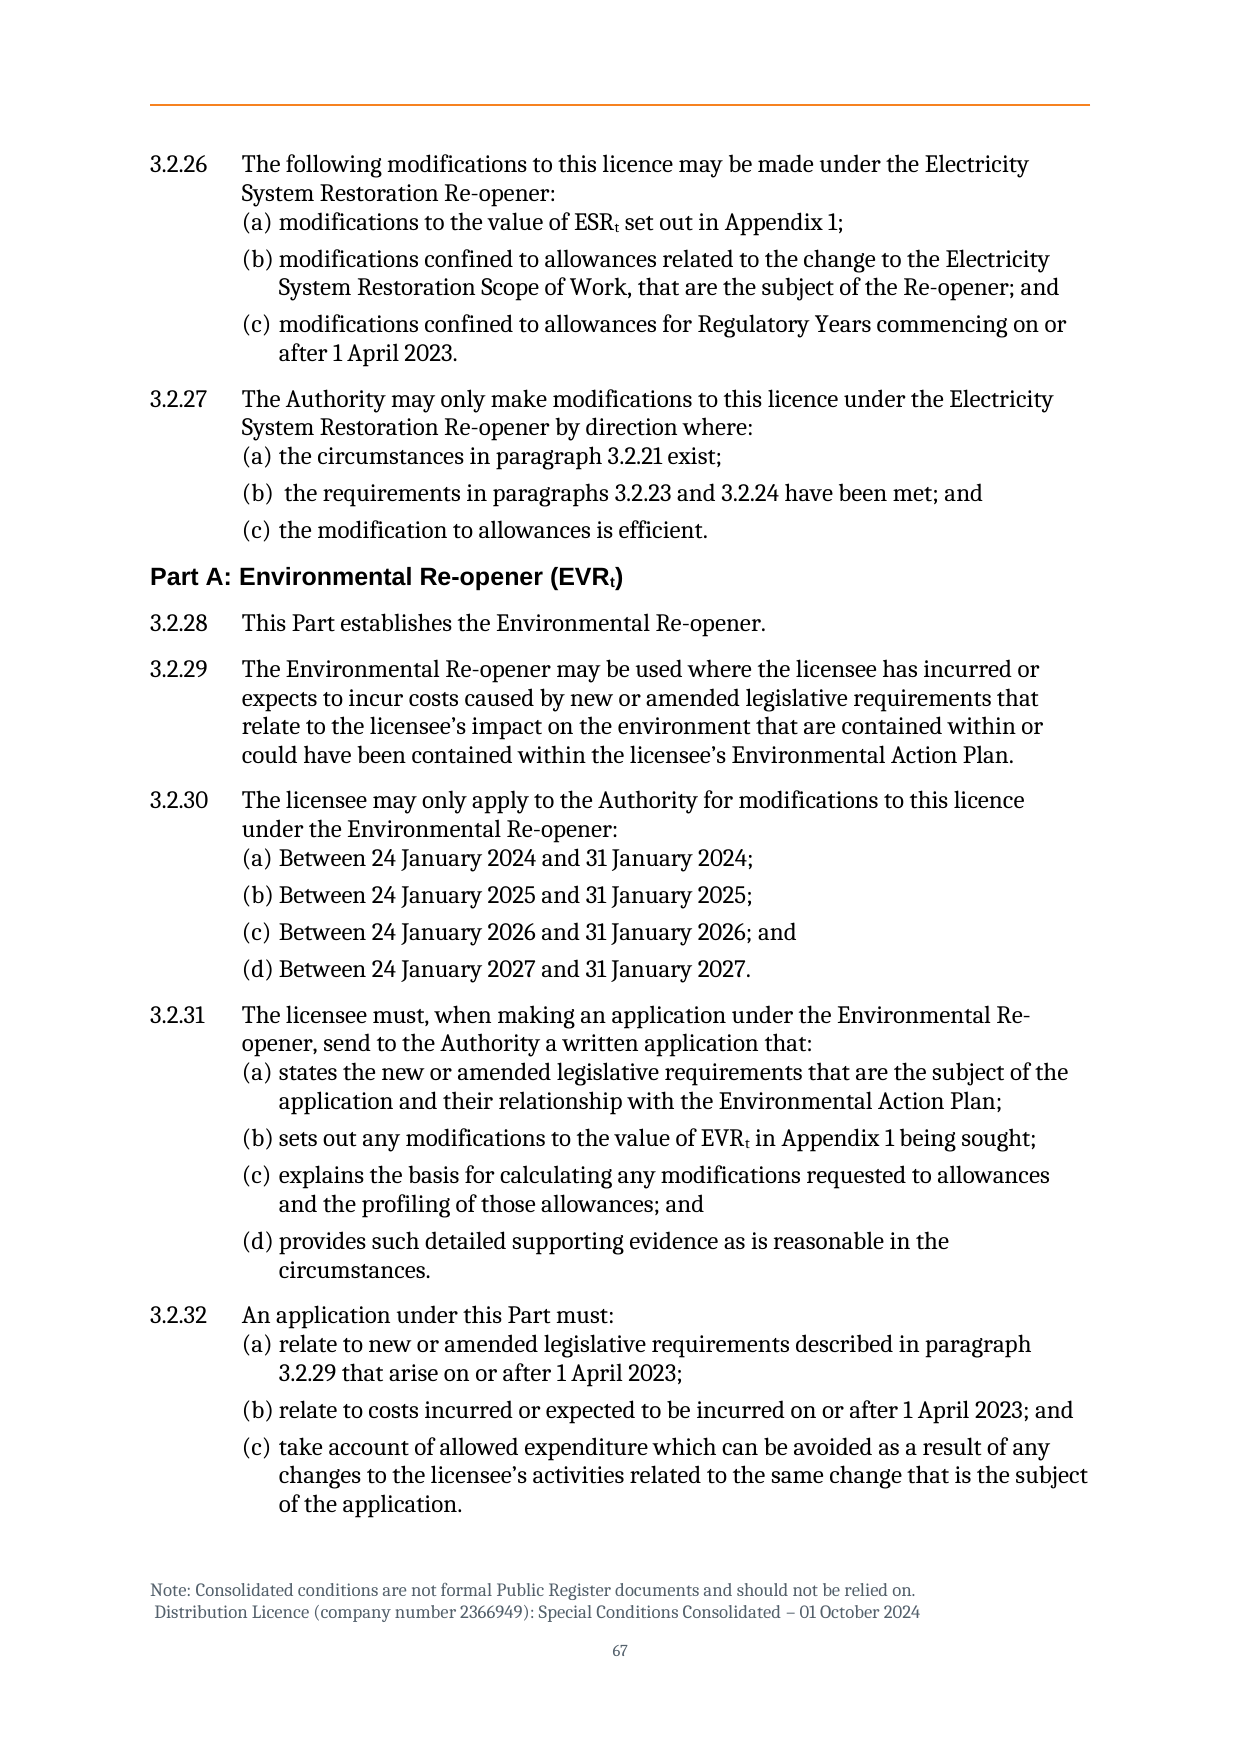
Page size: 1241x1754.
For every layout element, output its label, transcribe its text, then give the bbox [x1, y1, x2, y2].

list Between 24 January 2027 and 31 January 2027. [242, 955, 1090, 984]
list Between 24 January 2026 and 31 January 2026; and [242, 918, 1090, 947]
list relate to new or amended legislative requirements described in paragraph 3.2.29 that arise on or after 1 April 2023; [242, 1330, 1090, 1387]
list provides such detailed supporting evidence as is reasonable in the circumstances. [242, 1227, 1090, 1284]
list the modification to allowances is efficient. [242, 516, 1090, 545]
text The Environmental Re-opener may be used where the licensee has incurred or expects to incur costs caused by new or amended legislative requirements that relate to the licensee’s impact on the environment that are contained within or could have been contained within the licensee’s Environmental Action Plan. [150, 655, 1090, 770]
list Between 24 January 2024 and 31 January 2024; [242, 844, 1090, 873]
text The Authority may only make modifications to this licence under the Electricity System Restoration Re-opener by direction where: [150, 384, 1090, 442]
list modifications confined to allowances related to the change to the Electricity System Restoration Scope of Work, that are the subject of the Re-opener; and [242, 244, 1090, 302]
list the requirements in paragraphs 3.2.23 and 3.2.24 have been met; and [242, 479, 1090, 508]
list modifications to the value of ESRt set out in Appendix 1; [242, 207, 1090, 236]
text The licensee may only apply to the Authority for modifications to this licence under the Environmental Re-opener: [150, 786, 1090, 844]
list Between 24 January 2025 and 31 January 2025; [242, 881, 1090, 910]
list relate to costs incurred or expected to be incurred on or after 1 April 2023; and [242, 1396, 1090, 1424]
text This Part establishes the Environmental Re-opener. [150, 609, 1090, 638]
list the circumstances in paragraph 3.2.21 exist; [242, 442, 1090, 471]
list sets out any modifications to the value of EVRt in Appendix 1 being sought; [242, 1124, 1090, 1153]
text The licensee must, when making an application under the Environmental Re-opener, send to the Authority a written application that: [150, 1001, 1090, 1058]
list modifications confined to allowances for Regulatory Years commencing on or after 1 April 2023. [242, 310, 1090, 368]
list take account of allowed expenditure which can be avoided as a result of any changes to the licensee’s activities related to the same change that is the subject of the application. [242, 1433, 1090, 1519]
list states the new or amended legislative requirements that are the subject of the application and their relationship with the Environmental Action Plan; [242, 1058, 1090, 1116]
text The following modifications to this licence may be made under the Electricity System Restoration Re-opener: [150, 150, 1090, 207]
text An application under this Part must: [150, 1301, 1090, 1330]
subtitle Environmental Re-opener (EVRt) [150, 562, 1090, 590]
list explains the basis for calculating any modifications requested to allowances and the profiling of those allowances; and [242, 1161, 1090, 1218]
